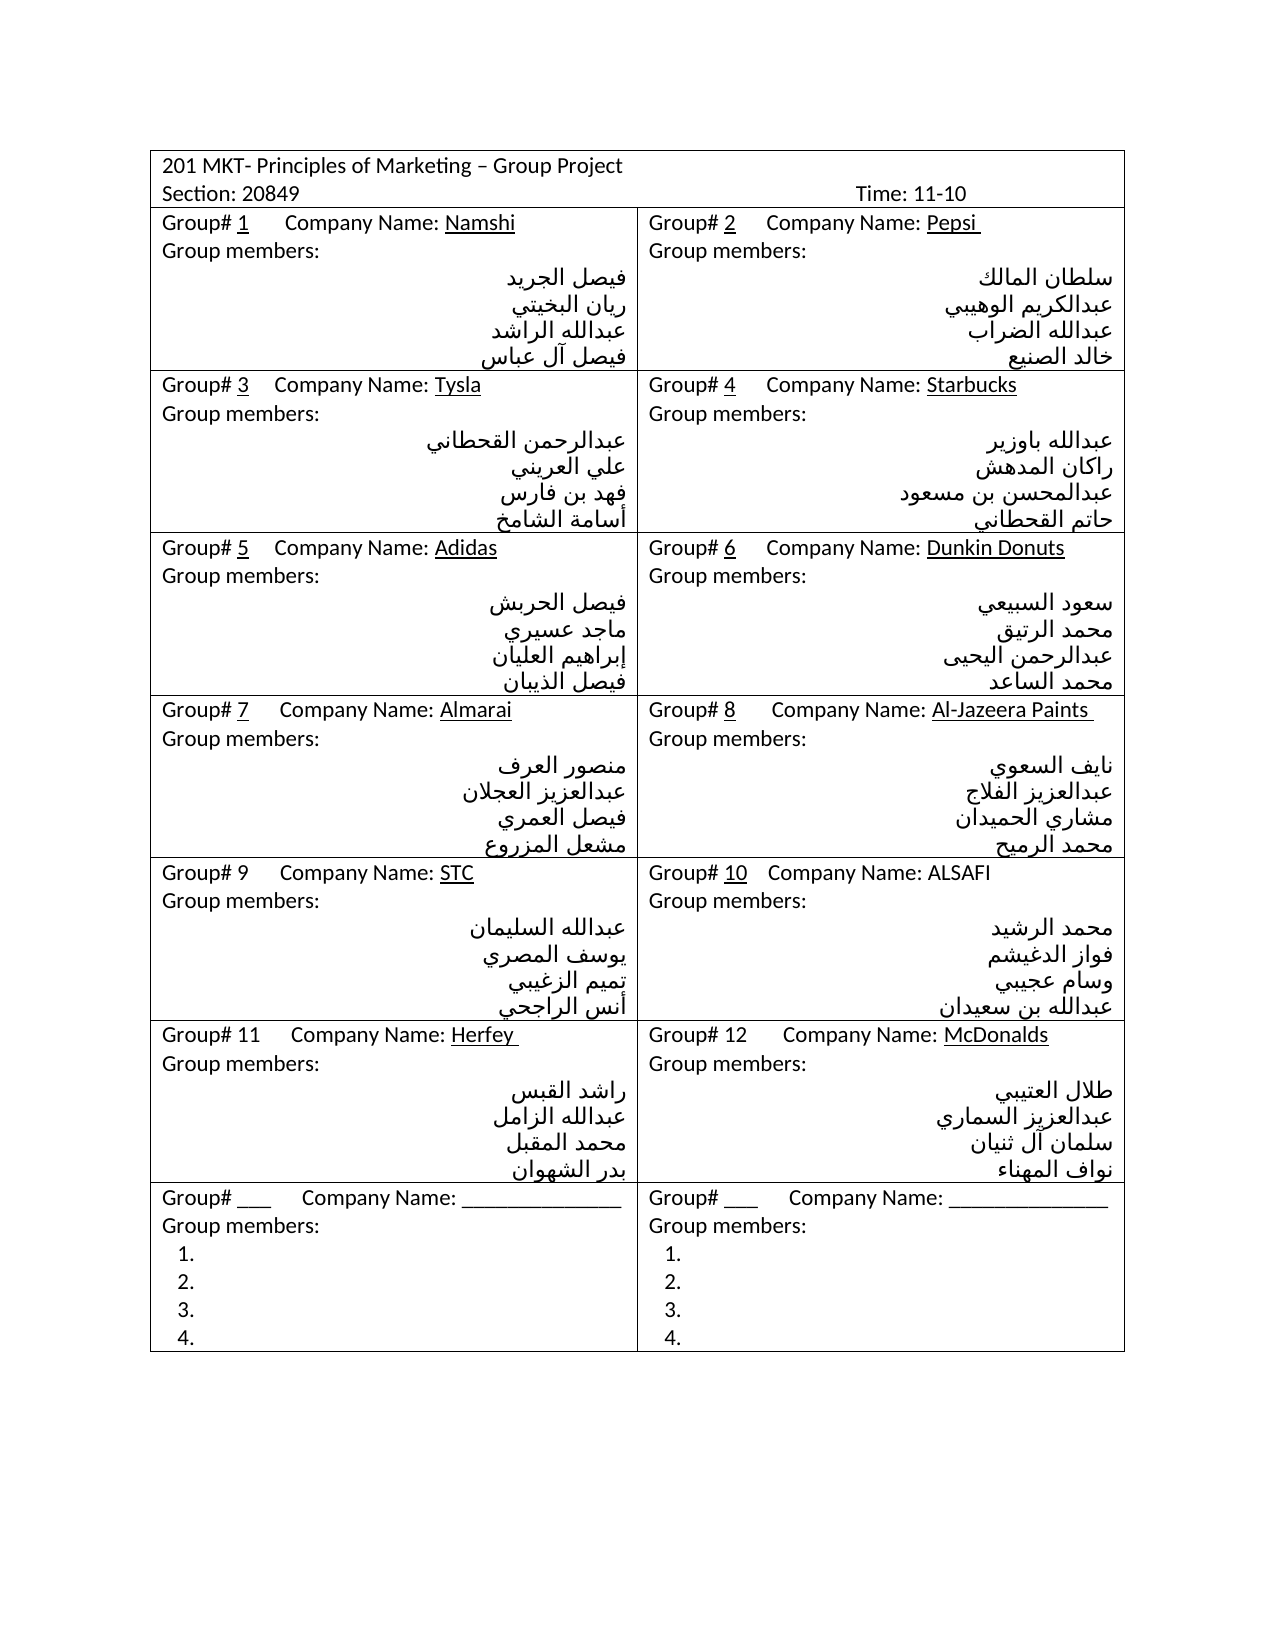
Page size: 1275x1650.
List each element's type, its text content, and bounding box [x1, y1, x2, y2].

table_cell Group# ___ Company Name: ______________ Group members: 1. 2. 3. 4. [151, 1183, 637, 1351]
table_cell Group# 9 Company Name: STC Group members: عبدالله السليمان يوسف المصري تميم الزغيبي أنس الراجحي [151, 858, 637, 1019]
table_cell Group# 3 Company Name: Tysla Group members: عبدالرحمن القحطاني علي العريني فهد بن فارس أسامة الشامخ [151, 371, 637, 532]
table_header 201 MKT- Principles of Marketing – Group Project Section: 20849 Time: 11-10 [151, 151, 1124, 207]
table_cell Group# ___ Company Name: ______________ Group members: 1. 2. 3. 4. [638, 1183, 1124, 1351]
table_cell Group# 5 Company Name: Adidas Group members: فيصل الحربش ماجد عسيري إبراهيم العليان فيصل الذيبان [151, 533, 637, 694]
table_cell Group# 12 Company Name: McDonalds Group members: طلال العتيبي عبدالعزيز السماري سلمان آل ثنيان نواف المهناء [638, 1021, 1124, 1182]
table_cell Group# 8 Company Name: Al-Jazeera Paints Group members: نايف السعوي عبدالعزيز الفلاج مشاري الحميدان محمد الرميح [638, 696, 1124, 857]
table_cell Group# 10 Company Name: ALSAFI Group members: محمد الرشيد فواز الدغيشم وسام عجيبي عبدالله بن سعيدان [638, 858, 1124, 1019]
table_cell Group# 4 Company Name: Starbucks Group members: عبدالله باوزير راكان المدهش عبدالمحسن بن مسعود حاتم القحطاني [638, 371, 1124, 532]
table_cell Group# 6 Company Name: Dunkin Donuts Group members: سعود السبيعي محمد الرتيق عبدالرحمن اليحيى محمد الساعد [638, 533, 1124, 694]
table_cell Group# 2 Company Name: Pepsi Group members: سلطان المالك عبدالكريم الوهيبي عبدالله الضراب خالد الصنيع [638, 208, 1124, 369]
table_cell Group# 11 Company Name: Herfey Group members: راشد القبس عبدالله الزامل محمد المقبل بدر الشهوان [151, 1021, 637, 1182]
table_cell Group# 7 Company Name: Almarai Group members: منصور العرف عبدالعزيز العجلان فيصل العمري مشعل المزروع [151, 696, 637, 857]
table_cell Group# 1 Company Name: Namshi Group members: فيصل الجريد ريان البخيتي عبدالله الراشد فيصل آل عباس [151, 208, 637, 369]
